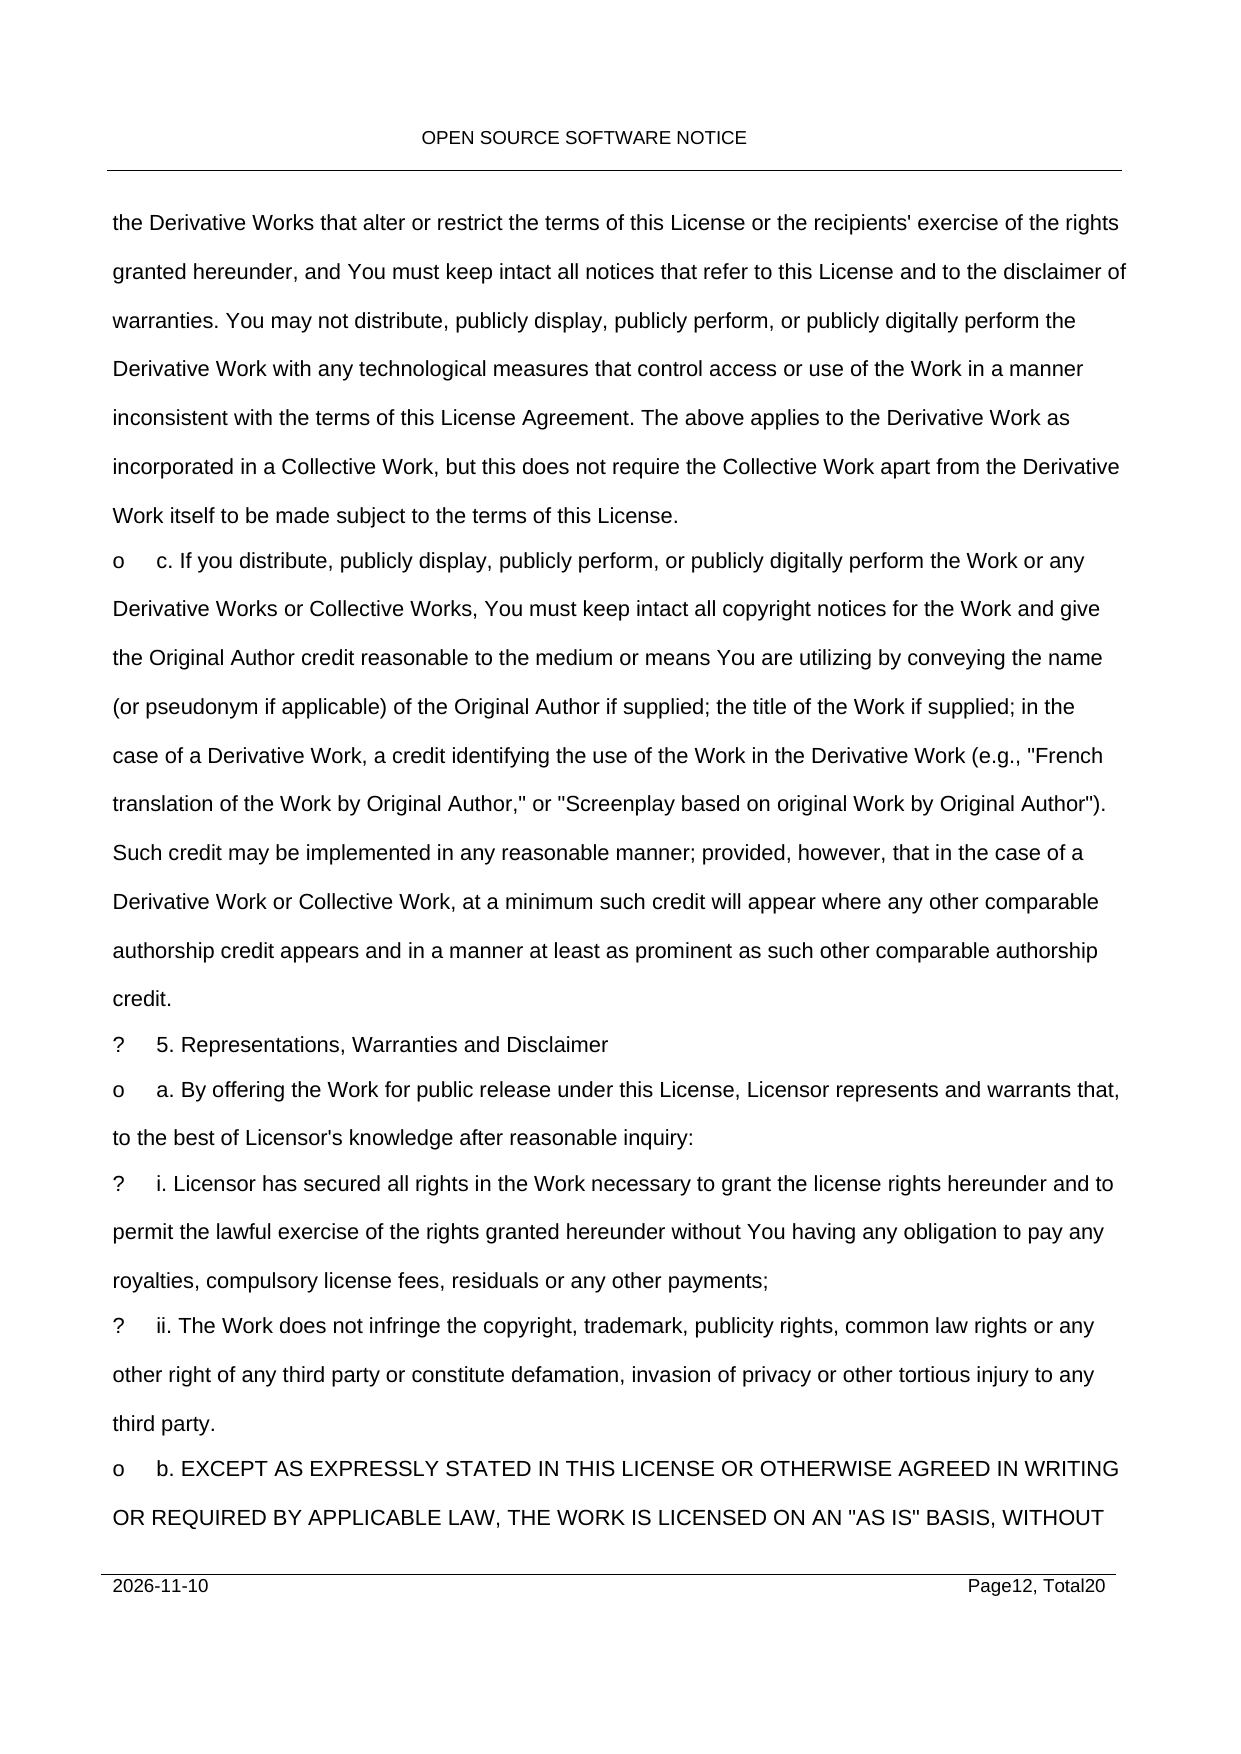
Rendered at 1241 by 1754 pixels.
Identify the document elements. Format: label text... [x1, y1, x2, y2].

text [112, 206, 1128, 531]
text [112, 1452, 1128, 1533]
text o c. If you distribute, publicly display, publicly perform, or publicly digitally perform the Work or any Derivative Works or Collective Works, You must keep intact all copyright notices for the Work and give the Original Author credit reasonable to the medium or means You are utilizing by conveying the name (or pseudonym if applicable) of the Original Author if supplied; the title of the Work if supplied; in the case of a Derivative Work, a credit identifying the use of the Work in the Derivative Work (e.g., "French translation of the Work by Original Author," or "Screenplay based on original Work by Original Author"). Such credit may be implemented in any reasonable manner; provided, however, that in the case of a Derivative Work or Collective Work, at a minimum such credit will appear where any other comparable authorship credit appears and in a manner at least as prominent as such other comparable authorship credit. [112, 544, 1128, 1015]
text ? 5. Representations, Warranties and Disclaimer [112, 1028, 1128, 1060]
text o a. By offering the Work for public release under this License, Licensor represents and warrants that, to the best of Licensor's knowledge after reasonable inquiry: [112, 1073, 1128, 1154]
text ? i. Licensor has secured all rights in the Work necessary to grant the license rights hereunder and to permit the lawful exercise of the rights granted hereunder without You having any obligation to pay any royalties, compulsory license fees, residuals or any other payments; [112, 1167, 1128, 1297]
text ? ii. The Work does not infringe the copyright, trademark, publicity rights, common law rights or any other right of any third party or constitute defamation, invasion of privacy or other tortious injury to any third party. [112, 1309, 1128, 1439]
